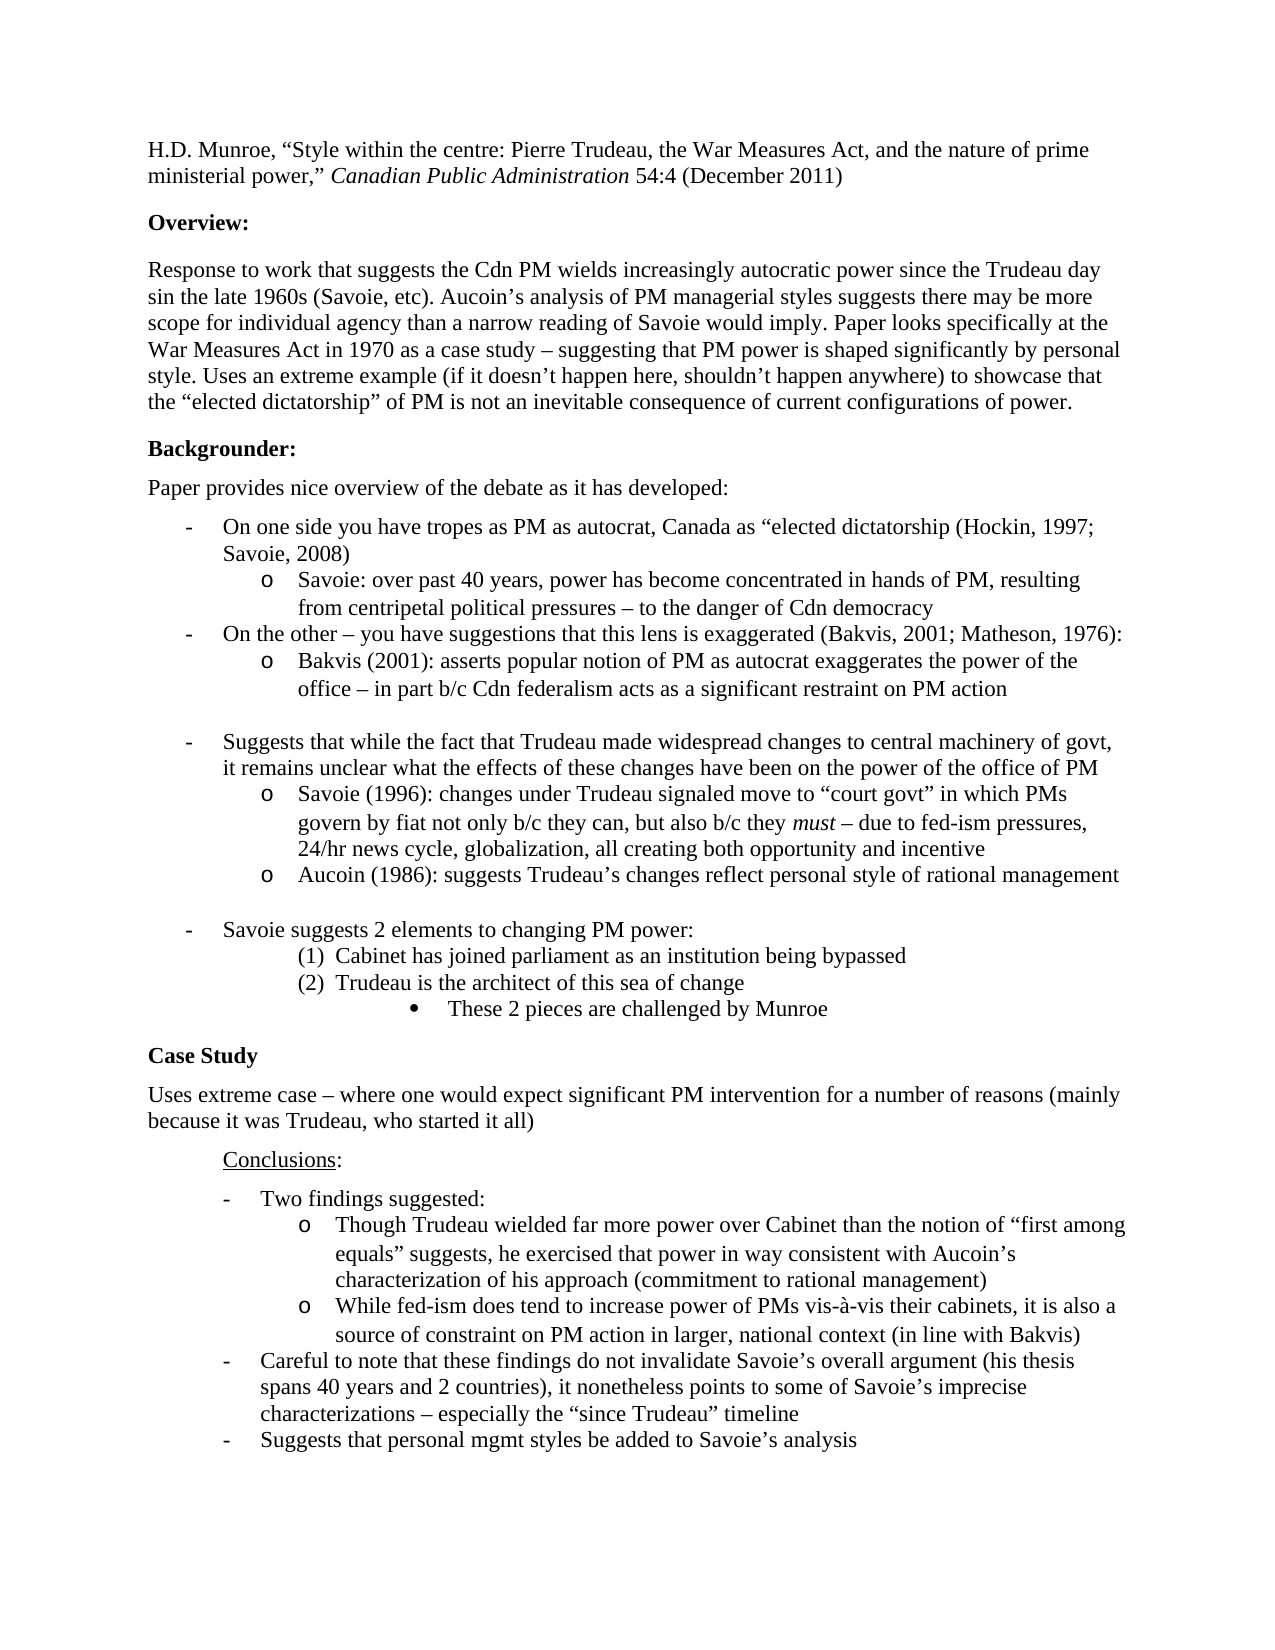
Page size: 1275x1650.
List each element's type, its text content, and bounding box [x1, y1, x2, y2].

list Two findings suggested: [223, 1185, 1127, 1212]
list These 2 pieces are challenged by Munroe [410, 995, 1127, 1021]
list Though Trudeau wielded far more power over Cabinet than the notion of “first among equals” suggests, he exercised that power in way consistent with Aucoin’s characterization of his approach (commitment to rational management) [298, 1212, 1127, 1292]
text Uses extreme case – where one would expect significant PM intervention for a number of reasons (mainly because it was Trudeau, who started it all) [148, 1081, 1127, 1134]
list Savoie suggests 2 elements to changing PM power: [185, 916, 1127, 942]
list Trudeau is the architect of this sea of change [298, 969, 1127, 995]
list Savoie (1996): changes under Trudeau signaled move to “court govt” in which PMs govern by fiat not only b/c they can, but also b/c they must – due to fed-ism pressures, 24/hr news cycle, globalization, all creating both opportunity and incentive [260, 781, 1127, 861]
list Suggests that while the fact that Trudeau made widespread changes to central machinery of govt, it remains unclear what the effects of these changes have been on the power of the office of PM [185, 728, 1127, 781]
list On the other – you have suggestions that this lens is exaggerated (Bakvis, 2001; Matheson, 1976): [185, 621, 1127, 647]
list Savoie: over past 40 years, power has become concentrated in hands of PM, resulting from centripetal political pressures – to the danger of Cdn democracy [260, 566, 1127, 621]
text Overview: [148, 209, 1127, 236]
list Suggests that personal mgmt styles be added to Savoie’s analysis [223, 1426, 1127, 1452]
text Paper provides nice overview of the debate as it has developed: [148, 474, 1127, 501]
list Bakvis (2001): asserts popular notion of PM as autocrat exaggerates the power of the office – in part b/c Cdn federalism acts as a significant restraint on PM action [260, 647, 1127, 701]
text Response to work that suggests the Cdn PM wields increasingly autocratic power since the Trudeau day sin the late 1960s (Savoie, etc). Aucoin’s analysis of PM managerial styles suggests there may be more scope for individual agency than a narrow reading of Savoie would imply. Paper looks specifically at the War Measures Act in 1970 as a case study – suggesting that PM power is shaped significantly by personal style. Uses an extreme example (if it doesn’t happen here, shouldn’t happen anywhere) to showcase that the “elected dictatorship” of PM is not an inevitable consequence of current configurations of power. [148, 257, 1127, 415]
text H.D. Munroe, “Style within the centre: Pierre Trudeau, the War Measures Act, and the nature of prime ministerial power,” Canadian Public Administration 54:4 (December 2011) [148, 136, 1127, 188]
text Conclusions: [148, 1146, 1127, 1173]
text Backgrounder: [148, 436, 1127, 462]
list While fed-ism does tend to increase power of PMs vis-à-vis their cabinets, it is also a source of constraint on PM action in larger, national context (in line with Bakvis) [298, 1292, 1127, 1347]
list Careful to note that these findings do not invalidate Savoie’s overall argument (his thesis spans 40 years and 2 countries), it nonetheless points to some of Savoie’s imprecise characterizations – especially the “since Trudeau” timeline [223, 1347, 1127, 1426]
list Aucoin (1986): suggests Trudeau’s changes reflect personal style of rational management [260, 861, 1127, 890]
list On one side you have tropes as PM as autocrat, Canada as “elected dictatorship (Hockin, 1997; Savoie, 2008) [185, 513, 1127, 566]
list Cabinet has joined parliament as an institution being bypassed [298, 942, 1127, 969]
text Case Study [148, 1042, 1127, 1069]
